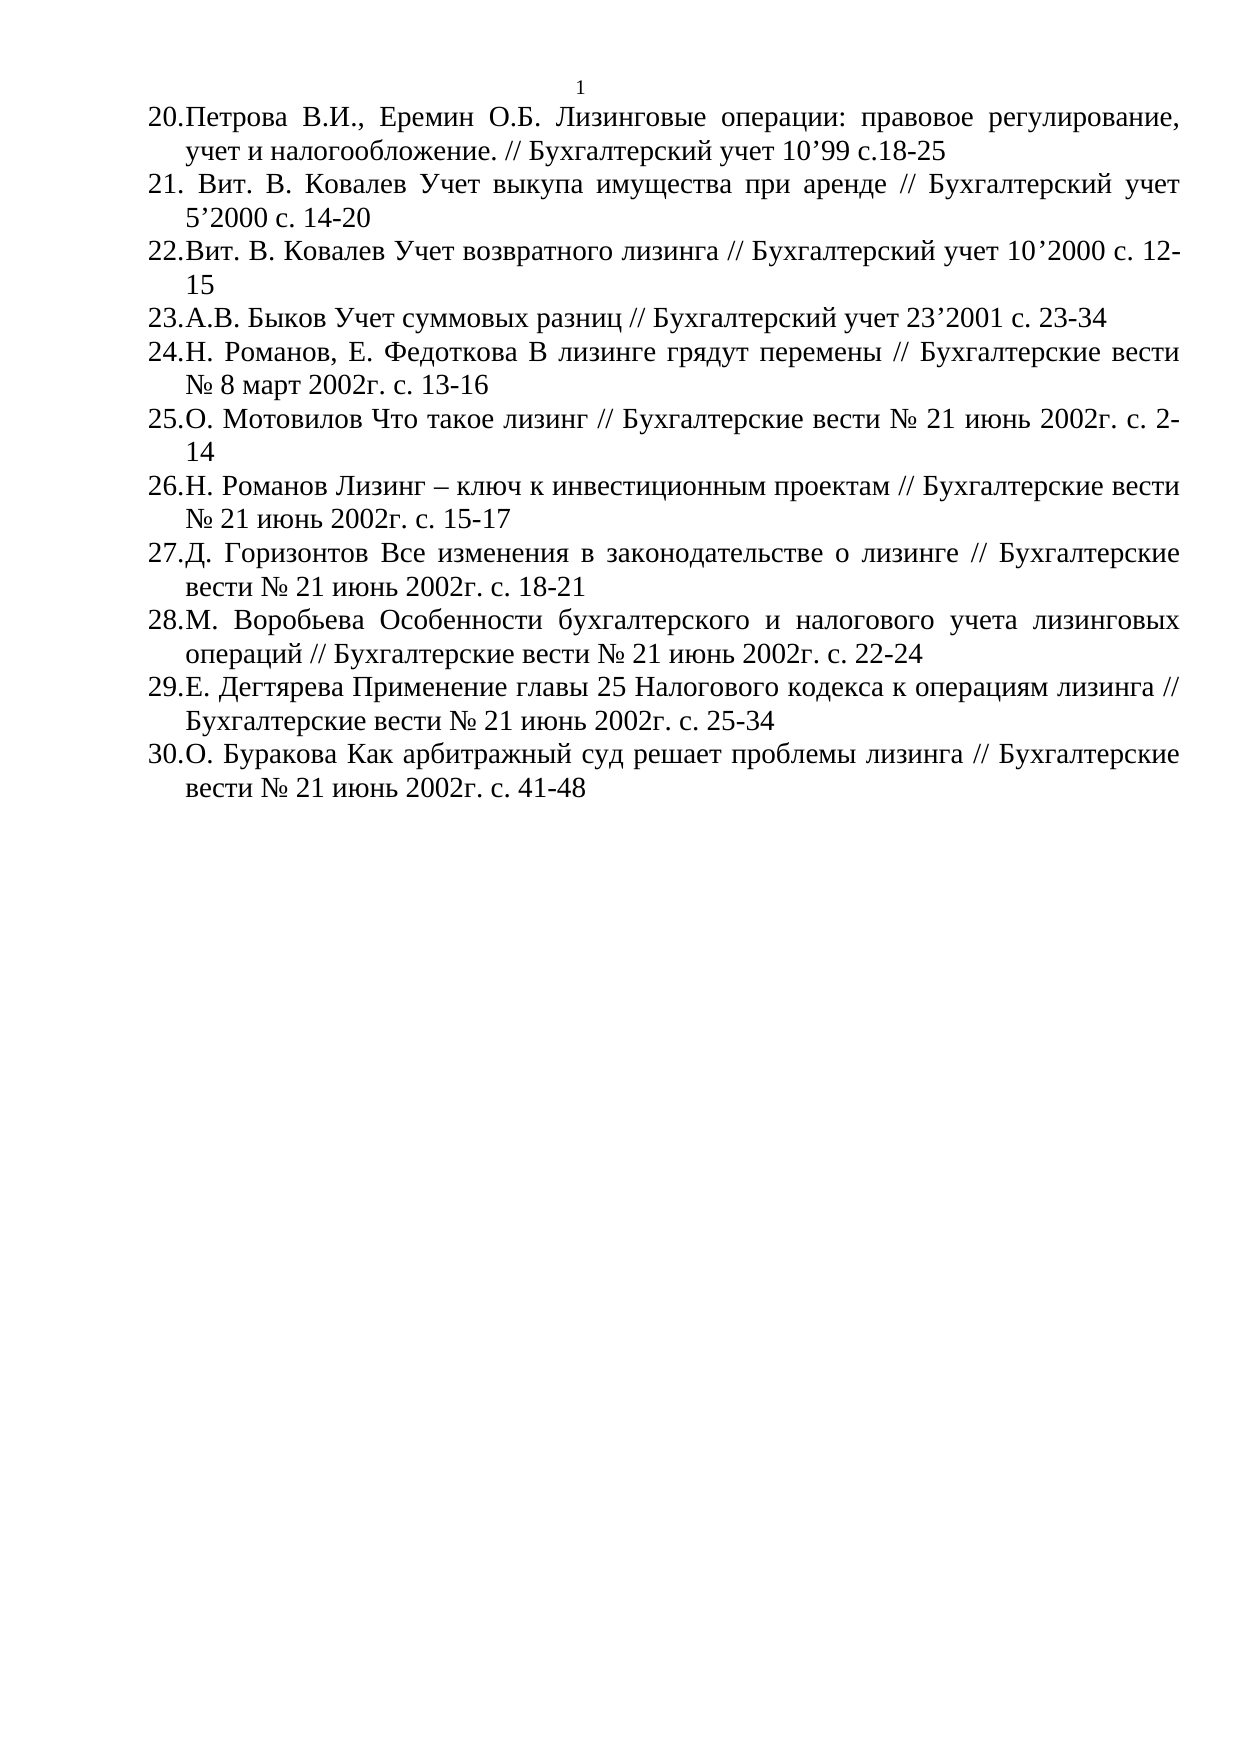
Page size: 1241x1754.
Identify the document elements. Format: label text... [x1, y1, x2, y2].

list Е. Дегтярева Применение главы 25 Налогового кодекса к операциям лизинга // Бухгалтерские вести № 21 июнь 2002г. с. 25-34 [148, 669, 1181, 736]
list Вит. В. Ковалев Учет возвратного лизинга // Бухгалтерский учет 10’2000 с. 12-15 [148, 233, 1181, 300]
list О. Буракова Как арбитражный суд решает проблемы лизинга // Бухгалтерские вести № 21 июнь 2002г. с. 41-48 [148, 736, 1181, 803]
list Н. Романов, Е. Федоткова В лизинге грядут перемены // Бухгалтерские вести № 8 март 2002г. с. 13-16 [148, 334, 1181, 401]
list Петрова В.И., Еремин О.Б. Лизинговые операции: правовое регулирование, учет и налогообложение. // Бухгалтерский учет 10’99 с.18-25 [148, 99, 1181, 166]
list О. Мотовилов Что такое лизинг // Бухгалтерские вести № 21 июнь 2002г. с. 2-14 [148, 401, 1181, 468]
list Н. Романов Лизинг – ключ к инвестиционным проектам // Бухгалтерские вести № 21 июнь 2002г. с. 15-17 [148, 468, 1181, 535]
list М. Воробьева Особенности бухгалтерского и налогового учета лизинговых операций // Бухгалтерские вести № 21 июнь 2002г. с. 22-24 [148, 602, 1181, 669]
list Вит. В. Ковалев Учет выкупа имущества при аренде // Бухгалтерский учет 5’2000 с. 14-20 [148, 166, 1181, 233]
list Д. Горизонтов Все изменения в законодательстве о лизинге // Бухгалтерские вести № 21 июнь 2002г. с. 18-21 [148, 535, 1181, 602]
list А.В. Быков Учет суммовых разниц // Бухгалтерский учет 23’2001 с. 23-34 [148, 300, 1181, 334]
